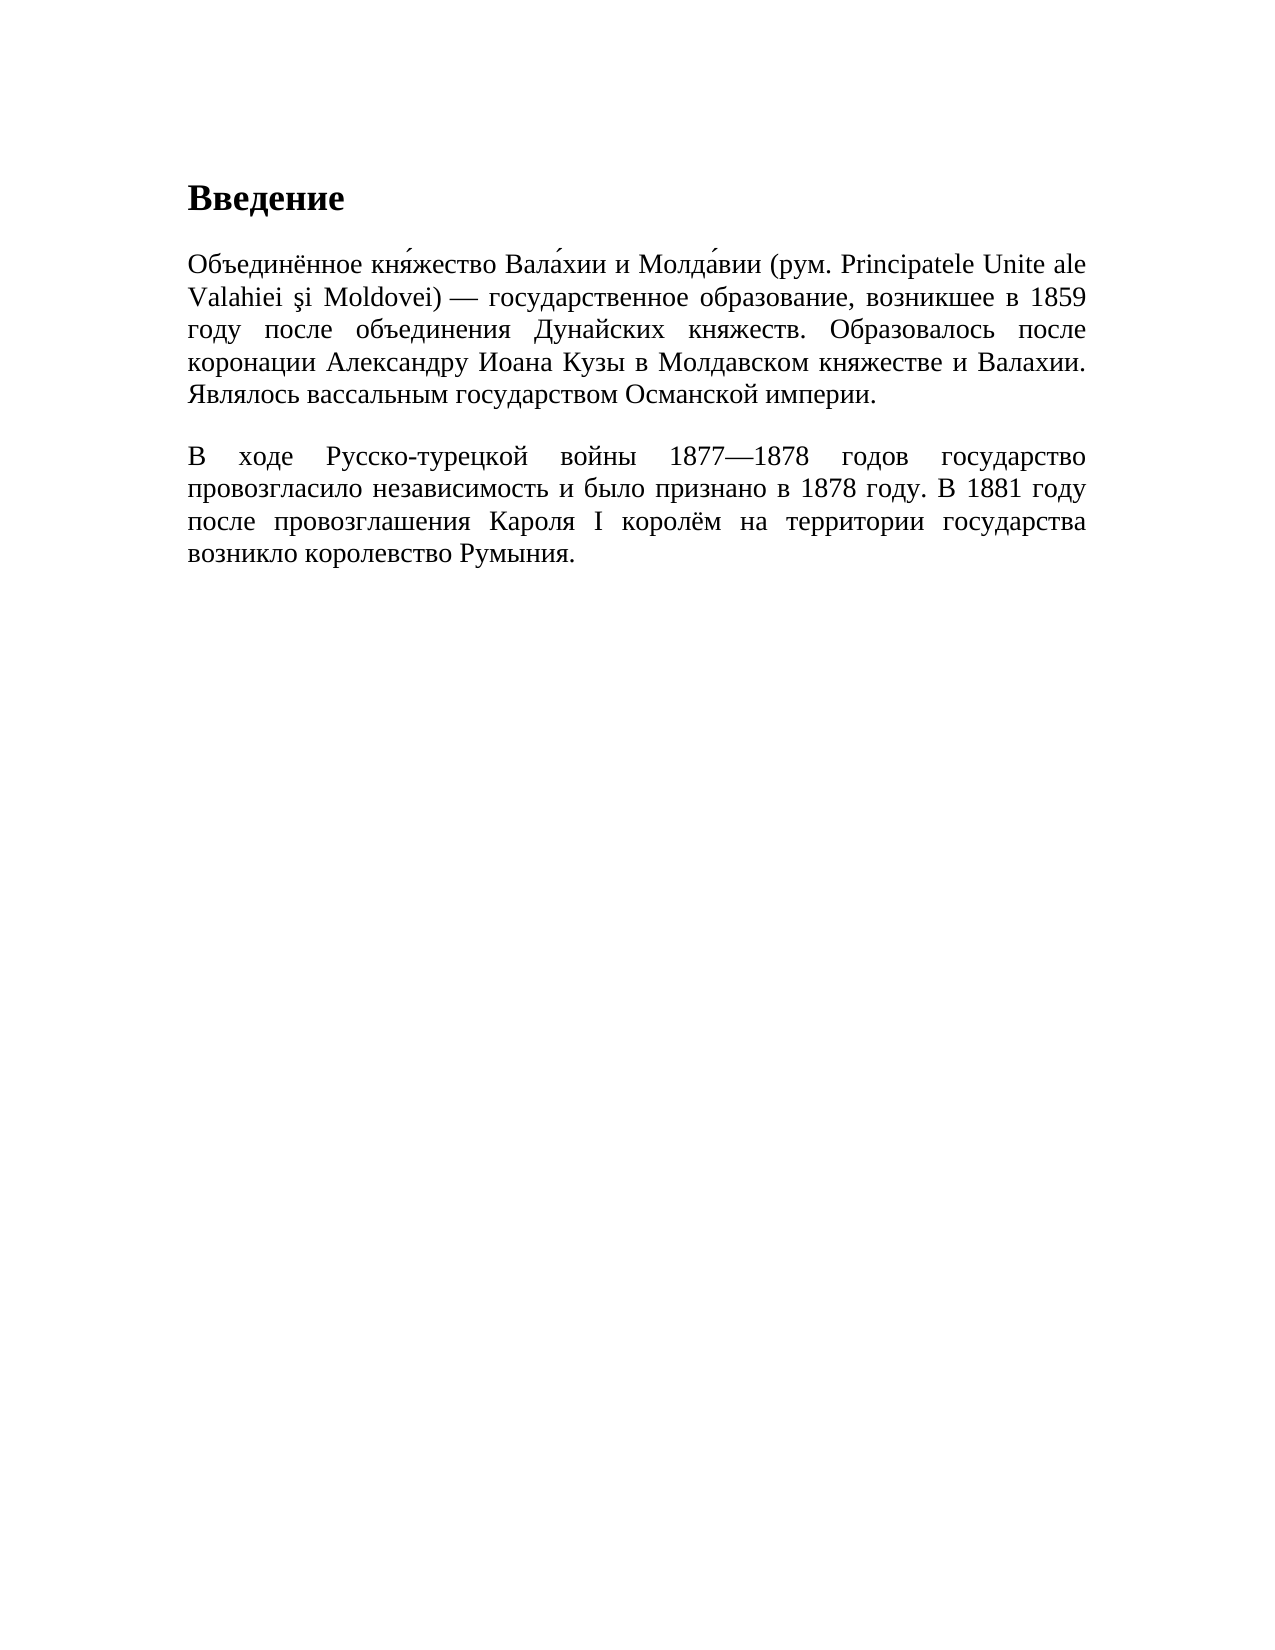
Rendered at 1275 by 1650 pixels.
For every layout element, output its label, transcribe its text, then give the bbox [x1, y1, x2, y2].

text В ходе Русско-турецкой войны 1877—1878 годов государство провозгласило независимость и было признано в 1878 году. В 1881 году после провозглашения Кароля I королём на территории государства возникло королевство Румыния. [187, 439, 1087, 569]
list Введение [187, 175, 1087, 218]
text Объединённое кня́жество Вала́хии и Молда́вии (рум. Principatele Unite ale Valahiei şi Moldovei) — государственное образование, возникшее в 1859 году после объединения Дунайских княжеств. Образовалось после коронации Александру Иоана Кузы в Молдавском княжестве и Валахии. Являлось вассальным государством Османской империи. [187, 248, 1087, 409]
